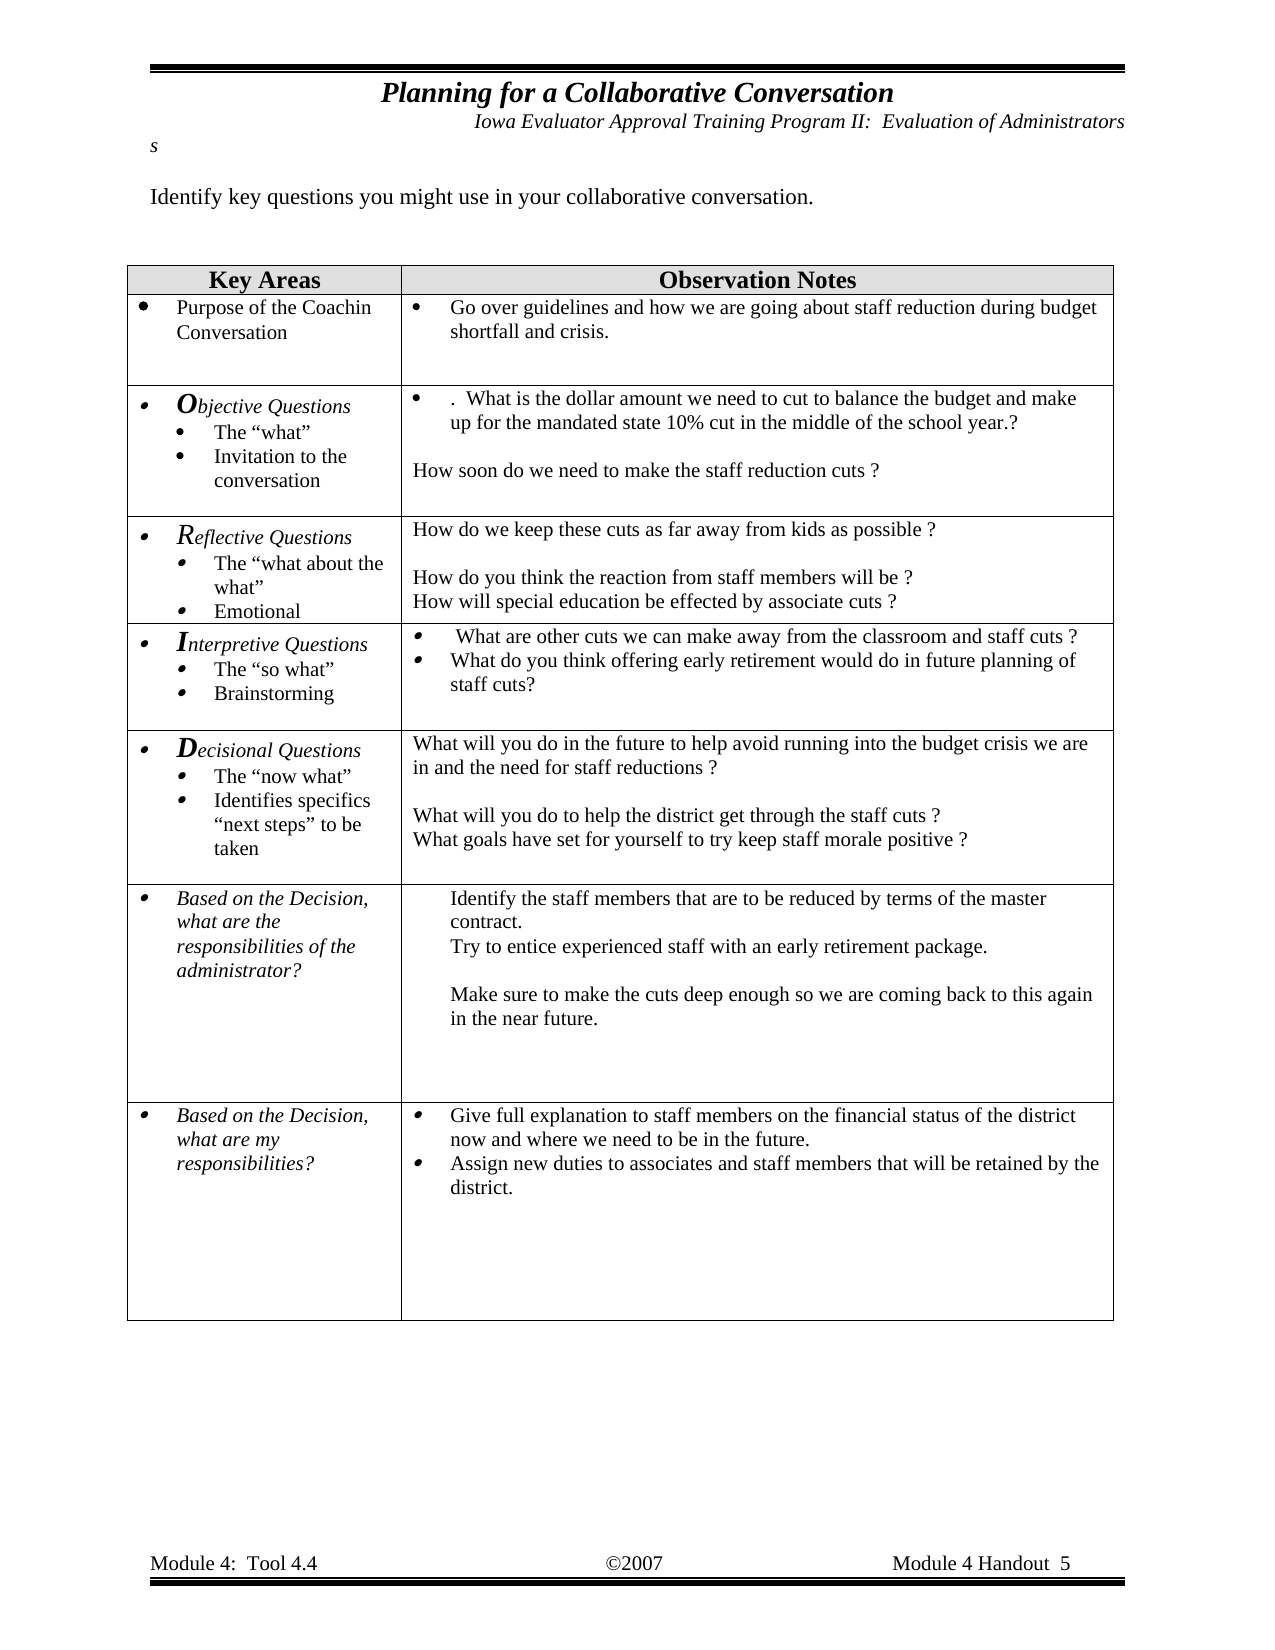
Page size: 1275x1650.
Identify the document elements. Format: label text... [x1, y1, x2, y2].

table_cell What are other cuts we can make away from the classroom and staff cuts ? What do you think offering early retirement would do in future planning of staff cuts? [402, 624, 1113, 729]
table_cell Identify the staff members that are to be reduced by terms of the master contract. Try to entice experienced staff with an early retirement package. Make sure to make the cuts deep enough so we are coming back to this again in the near future. [402, 885, 1113, 1102]
table_cell Give full explanation to staff members on the financial status of the district now and where we need to be in the future. Assign new duties to associates and staff members that will be retained by the district. [402, 1103, 1113, 1319]
table_cell Reflective Questions The “what about the what” Emotional [128, 517, 401, 623]
table_cell Go over guidelines and how we are going about staff reduction during budget shortfall and crisis. [402, 295, 1113, 385]
table_cell What will you do in the future to help avoid running into the budget crisis we are in and the need for staff reductions ? What will you do to help the district get through the staff cuts ? What goals have set for yourself to try keep staff morale positive ? [402, 731, 1113, 884]
table_cell Based on the Decision, what are my responsibilities? [128, 1103, 401, 1319]
table_cell Objective Questions The “what” Invitation to the conversation [128, 386, 401, 516]
table_header Key Areas [128, 266, 401, 294]
table_cell Based on the Decision, what are the responsibilities of the administrator? [128, 885, 401, 1102]
table_cell Purpose of the Coachin Conversation [128, 295, 401, 385]
table_cell . What is the dollar amount we need to cut to balance the budget and make up for the mandated state 10% cut in the middle of the school year.? How soon do we need to make the staff reduction cuts ? [402, 386, 1113, 516]
table_header Observation Notes [402, 266, 1113, 294]
table_cell Interpretive Questions The “so what” Brainstorming [128, 624, 401, 729]
text Identify key questions you might use in your collaborative conversation. [150, 183, 1125, 209]
table_cell Decisional Questions The “now what” Identifies specifics “next steps” to be taken [128, 731, 401, 884]
table_cell How do we keep these cuts as far away from kids as possible ? How do you think the reaction from staff members will be ? How will special education be effected by associate cuts ? [402, 517, 1113, 623]
